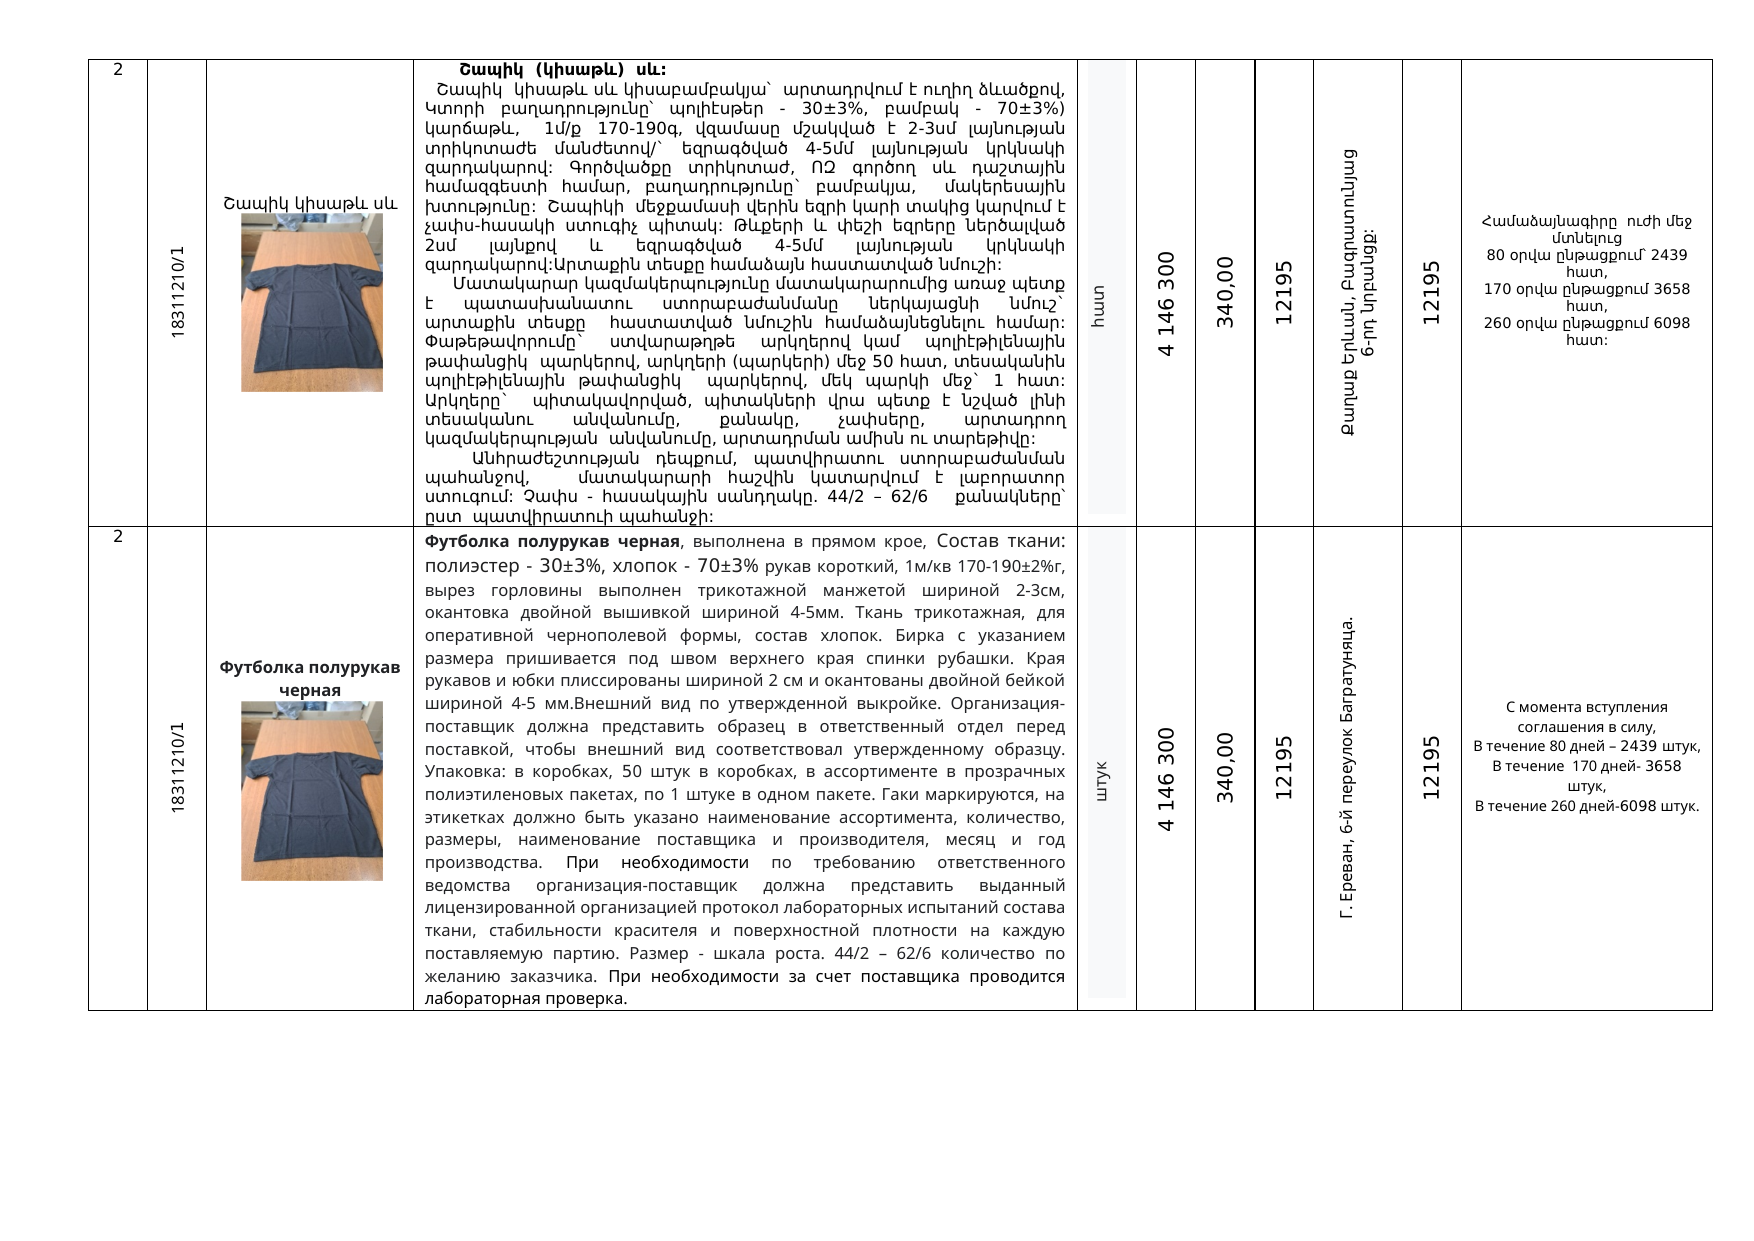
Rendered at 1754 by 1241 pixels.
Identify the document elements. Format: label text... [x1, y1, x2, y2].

table_cell штук [1078, 527, 1136, 1009]
table_cell 340,00 [1196, 527, 1254, 1009]
table_cell 18311210/1 [148, 60, 206, 526]
table_cell 12195 [1256, 527, 1313, 1009]
table_cell 4 146 300 [1137, 60, 1195, 526]
table_cell Համաձայնագիրը ուժի մեջ մտնելուց 80 օրվա ընթացքում՝ 2439 հատ, 170 օրվա ընթացքում 3658 հատ, 260 օրվա ընթացքում 6098 հատ: [1462, 60, 1712, 526]
table_cell հատ [1078, 60, 1136, 526]
table_cell Շապիկ (կիսաթև) սև: Շապիկ կիսաթև սև կիսաբամբակյա՝ արտադրվում է ուղիղ ձևածքով, Կտորի բաղադրությունը՝ պոլիէսթեր - 30±3%, բամբակ - 70±3%) կարճաթև, 1մ/ք 170-190գ, վզամասը մշակված է 2-3սմ լայնության տրիկոտաժե մանժետով/` եզրագծված 4-5մմ լայնության կրկնակի զարդակարով: Գործվածքը տրիկոտաժ, ՈԶ գործող սև դաշտային համազգեստի համար, բաղադրությունը` բամբակյա, մակերեսային խտությունը: Շապիկի մեջքամասի վերին եզրի կարի տակից կարվում է չափս-հասակի ստուգիչ պիտակ: Թևքերի և փեշի եզրերը ներծալված 2սմ լայնքով և եզրագծված 4-5մմ լայնության կրկնակի զարդակարով:Արտաքին տեսքը համաձայն հաստատված նմուշի: Մատակարար կազմակերպությունը մատակարարումից առաջ պետք է պատասխանատու ստորաբաժանմանը ներկայացնի նմուշ` արտաքին տեսքը հաստատված նմուշին համաձայնեցնելու համար: Փաթեթավորումը` ստվարաթղթե արկղերով կամ պոլիէթիլենային թափանցիկ պարկերով, արկղերի (պարկերի) մեջ 50 հատ, տեսականին պոլիէթիլենային թափանցիկ պարկերով, մեկ պարկի մեջ` 1 հատ: Արկղերը` պիտակավորված, պիտակների վրա պետք է նշված լինի տեսականու անվանումը, քանակը, չափսերը, արտադրող կազմակերպության անվանումը, արտադրման ամիսն ու տարեթիվը: Անհրաժեշտության դեպքում, պատվիրատու ստորաբաժանման պահանջով, մատակարարի հաշվին կատարվում է լաբորատոր ստուգում: Չափս - հասակային սանդղակը. 44/2 – 62/6 քանակները՝ ըստ պատվիրատուի պահանջի: [414, 60, 1077, 526]
table_cell 12195 [1256, 60, 1313, 526]
table_cell 4 146 300 [1137, 527, 1195, 1009]
table_cell Շապիկ կիսաթև սև [207, 60, 413, 526]
table_cell 340,00 [1196, 60, 1254, 526]
table_cell 2 [89, 60, 147, 526]
table_cell 12195 [1403, 60, 1461, 526]
table_cell 12195 [1403, 527, 1461, 1009]
table_cell Г. Ереван, 6-й переулок Багратуняца. [1314, 527, 1402, 1009]
table_cell 18311210/1 [148, 527, 206, 1009]
table_cell Քաղաք Երևան, Բագրատունյաց 6-րդ նրբանցք: [1314, 60, 1402, 526]
picture [242, 702, 383, 880]
table_cell Футболка полурукав черная, выполнена в прямом крое, Состав ткани: полиэстер - 30±3%, хлопок - 70±3% рукав короткий, 1м/кв 170-190±2%г, вырез горловины выполнен трикотажной манжетой шириной 2-3см, окантовка двойной вышивкой шириной 4-5мм. Ткань трикотажная, для оперативной чернополевой формы, состав хлопок. Бирка с указанием размера пришивается под швом верхнего края спинки рубашки. Края рукавов и юбки плиссированы шириной 2 см и окантованы двойной бейкой шириной 4-5 мм.Внешний вид по утвержденной выкройке. Организация-поставщик должна представить образец в ответственный отдел перед поставкой, чтобы внешний вид соответствовал утвержденному образцу. Упаковка: в коробках, 50 штук в коробках, в ассортименте в прозрачных полиэтиленовых пакетах, по 1 штуке в одном пакете. Гаки маркируются, на этикетках должно быть указано наименование ассортимента, количество, размеры, наименование поставщика и производителя, месяц и год производства. При необходимости по требованию ответственного ведомства организация-поставщик должна представить выданный лицензированной организацией протокол лабораторных испытаний состава ткани, стабильности красителя и поверхностной плотности на каждую поставляемую партию. Размер - шкала роста. 44/2 – 62/6 количество по желанию заказчика. При необходимости за счет поставщика проводится лабораторная проверка. [414, 527, 1077, 1009]
table_cell 2 [89, 527, 147, 1009]
table_cell С момента вступления соглашения в силу, В течение 80 дней – 2439 штук, В течение 170 дней- 3658 штук, В течение 260 дней-6098 штук. [1462, 527, 1712, 1009]
picture [242, 214, 383, 391]
table_cell Футболка полурукав черная [207, 527, 413, 1009]
